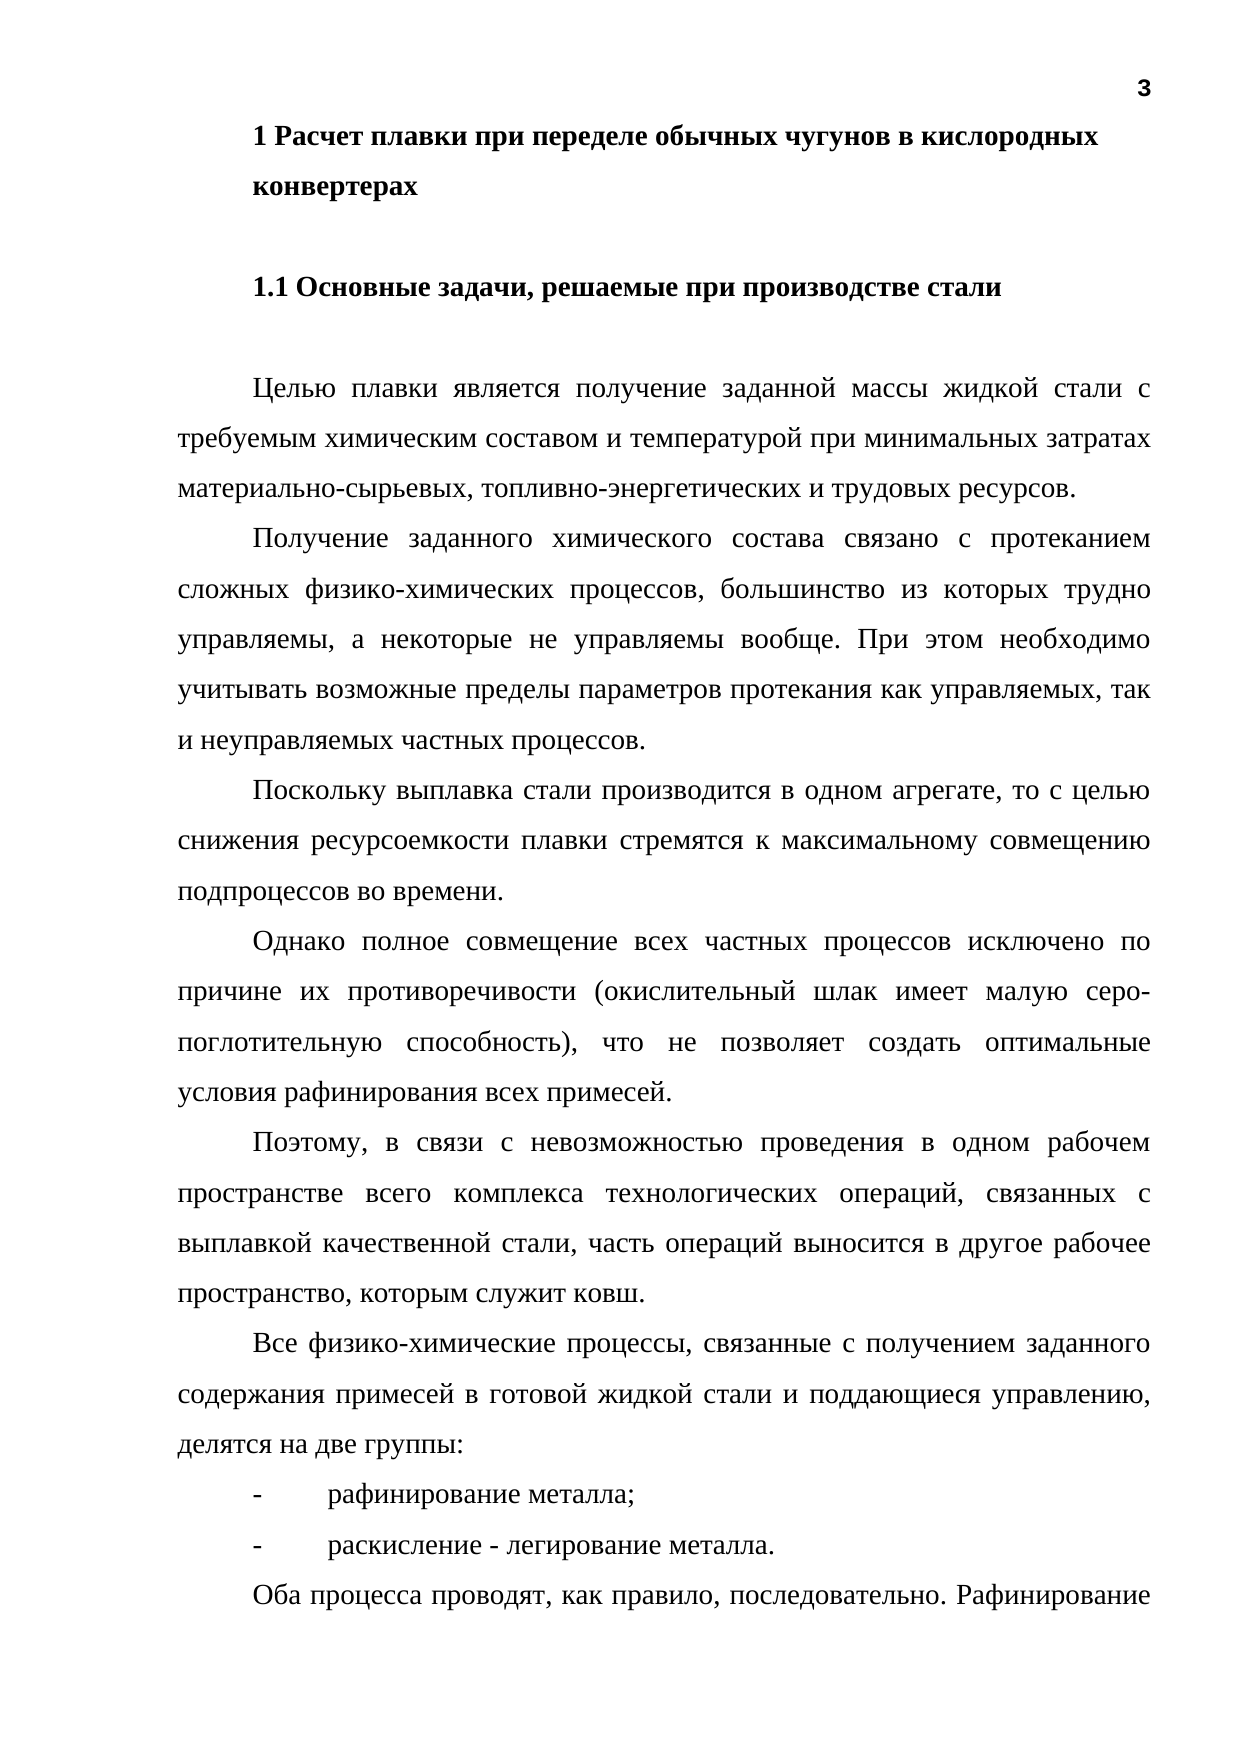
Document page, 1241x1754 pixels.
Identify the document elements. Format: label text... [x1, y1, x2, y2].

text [177, 1577, 1152, 1611]
text Поскольку выплавка стали производится в одном агрегате, то с целью снижения ресурсоемкости плавки стремятся к максимальному совмещению подпроцессов во времени. [177, 772, 1152, 906]
text конвертерах [177, 168, 1152, 202]
text Получение заданного химического состава связано с протеканием сложных физико-химических процессов, большинство из которых трудно управляемы, а некоторые не управляемы вообще. При этом необходимо учитывать возможные пределы параметров протекания как управляемых, так и неуправляемых частных процессов. [177, 521, 1152, 755]
text Все физико-химические процессы, связанные с получением заданного содержания примесей в готовой жидкой стали и поддающиеся управлению, делятся на две группы: [177, 1326, 1152, 1460]
text 1 Расчет плавки при переделе обычных чугунов в кислородных [177, 118, 1152, 152]
list Основные задачи, решаемые при производстве стали [177, 269, 1152, 303]
list рафинирование металла; [177, 1477, 1152, 1510]
text Целью плавки является получение заданной массы жидкой стали с требуемым химическим составом и температурой при минимальных затратах материально-сырьевых, топливно-энергетических и трудовых ресурсов. [177, 370, 1152, 504]
list раскисление - легирование металла. [177, 1527, 1152, 1560]
text Однако полное совмещение всех частных процессов исключено по причине их противоречивости (окислительный шлак имеет малую серо-поглотительную способность), что не позволяет создать оптимальные условия рафинирования всех примесей. [177, 923, 1152, 1108]
text Поэтому, в связи с невозможностью проведения в одном рабочем пространстве всего комплекса технологических операций, связанных с выплавкой качественной стали, часть операций выносится в другое рабочее пространство, которым служит ковш. [177, 1124, 1152, 1309]
